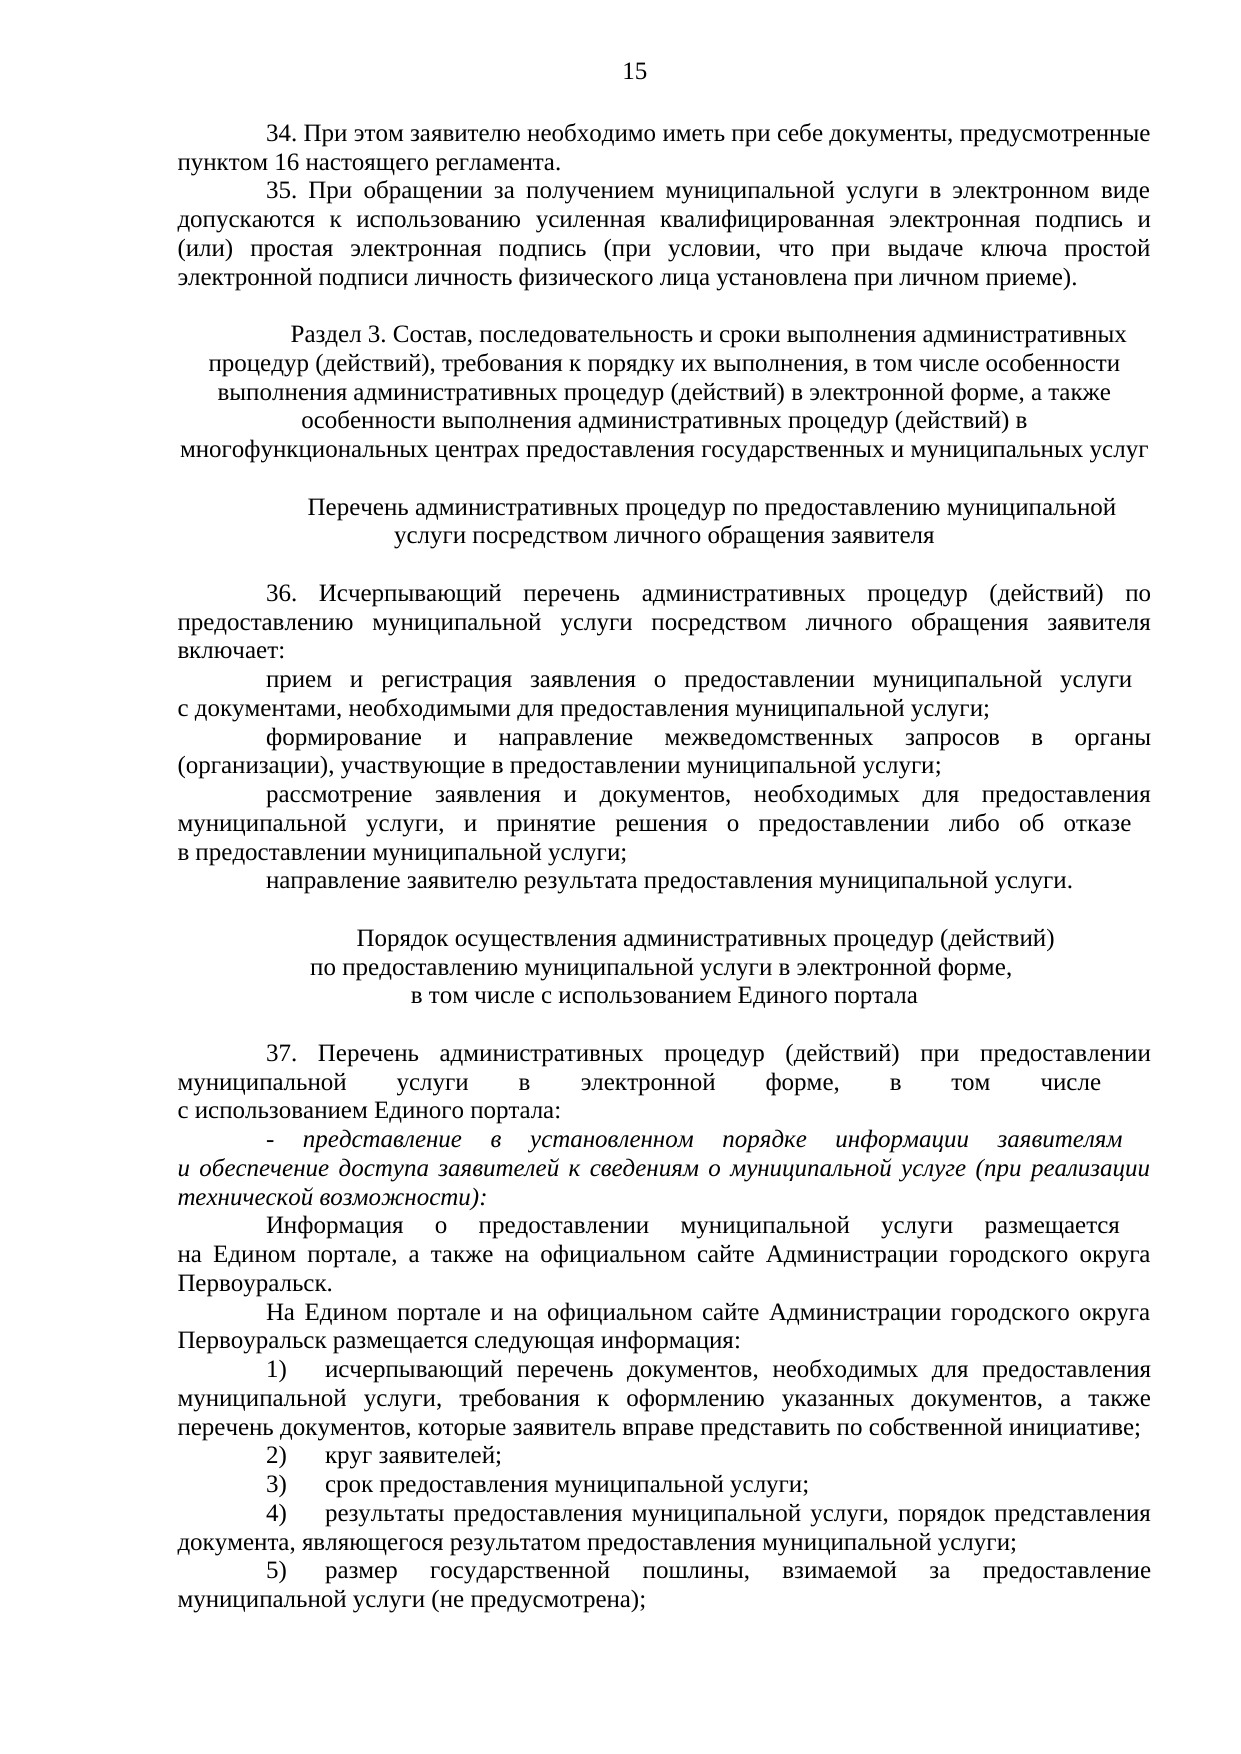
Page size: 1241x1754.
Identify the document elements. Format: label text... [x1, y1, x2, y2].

text На Едином портале и на официальном сайте Администрации городского округа Первоуральск размещается следующая информация: [177, 1297, 1152, 1354]
list исчерпывающий перечень документов, необходимых для предоставления муниципальной услуги, требования к оформлению указанных документов, а также перечень документов, которые заявитель вправе представить по собственной инициативе; [177, 1354, 1152, 1441]
list срок предоставления муниципальной услуги; [177, 1469, 1152, 1498]
text - представление в установленном порядке информации заявителям и обеспечение доступа заявителей к сведениям о муниципальной услуге (при реализации технической возможности): [177, 1124, 1152, 1211]
text направление заявителю результата предоставления муниципальной услуги. [177, 866, 1152, 894]
text Информация о предоставлении муниципальной услуги размещается на Едином портале, а также на официальном сайте Администрации городского округа Первоуральск. [177, 1211, 1152, 1297]
text формирование и направление межведомственных запросов в органы (организации), участвующие в предоставлении муниципальной услуги; [177, 722, 1152, 779]
text 35. При обращении за получением муниципальной услуги в электронном виде допускаются к использованию усиленная квалифицированная электронная подпись и (или) простая электронная подпись (при условии, что при выдаче ключа простой электронной подписи личность физического лица установлена при личном приеме). [177, 176, 1152, 291]
text Раздел 3. Состав, последовательность и сроки выполнения административных процедур (действий), требования к порядку их выполнения, в том числе особенности выполнения административных процедур (действий) в электронной форме, а также особенности выполнения административных процедур (действий) в многофункциональных центрах предоставления государственных и муниципальных услуг [177, 319, 1152, 463]
text 37. Перечень административных процедур (действий) при предоставлении муниципальной услуги в электронной форме, в том числе с использованием Единого портала: [177, 1038, 1152, 1124]
text Перечень административных процедур по предоставлению муниципальной услуги посредством личного обращения заявителя [177, 492, 1152, 549]
text прием и регистрация заявления о предоставлении муниципальной услуги с документами, необходимыми для предоставления муниципальной услуги; [177, 664, 1152, 722]
list результаты предоставления муниципальной услуги, порядок представления документа, являющегося результатом предоставления муниципальной услуги; [177, 1498, 1152, 1556]
text рассмотрение заявления и документов, необходимых для предоставления муниципальной услуги, и принятие решения о предоставлении либо об отказе в предоставлении муниципальной услуги; [177, 779, 1152, 866]
text 34. При этом заявителю необходимо иметь при себе документы, предусмотренные пунктом 16 настоящего регламента. [177, 118, 1152, 176]
list размер государственной пошлины, взимаемой за предоставление муниципальной услуги (не предусмотрена); [177, 1556, 1152, 1613]
text Порядок осуществления административных процедур (действий) по предоставлению муниципальной услуги в электронной форме, в том числе с использованием Единого портала [177, 923, 1152, 1009]
list круг заявителей; [177, 1441, 1152, 1469]
text 36. Исчерпывающий перечень административных процедур (действий) по предоставлению муниципальной услуги посредством личного обращения заявителя включает: [177, 578, 1152, 664]
